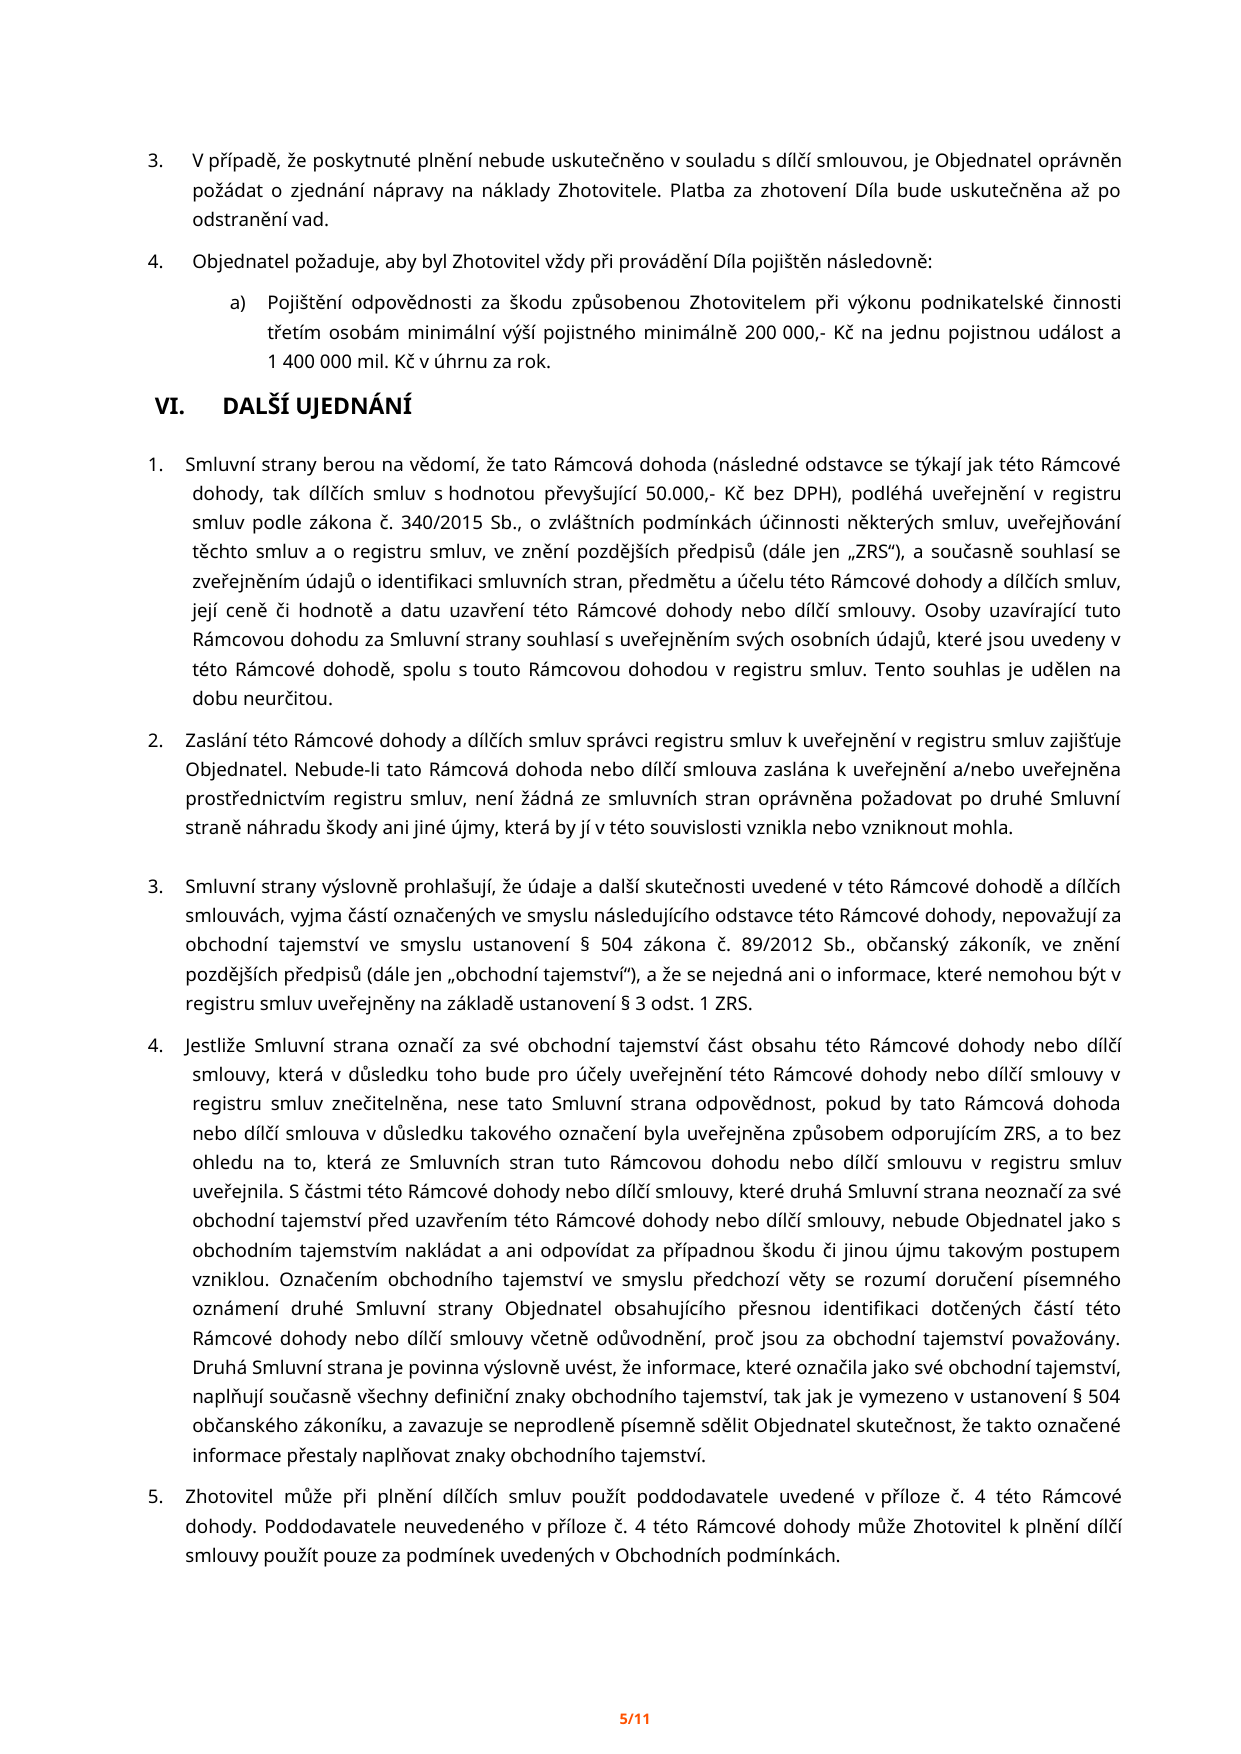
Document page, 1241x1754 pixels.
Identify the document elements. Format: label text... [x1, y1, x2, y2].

list Smluvní strany berou na vědomí, že tato Rámcová dohoda (následné odstavce se týkají jak této Rámcové dohody, tak dílčích smluv s hodnotou převyšující 50.000,- Kč bez DPH), podléhá uveřejnění v registru smluv podle zákona č. 340/2015 Sb., o zvláštních podmínkách účinnosti některých smluv, uveřejňování těchto smluv a o registru smluv, ve znění pozdějších předpisů (dále jen „ZRS“), a současně souhlasí se zveřejněním údajů o identifikaci smluvních stran, předmětu a účelu této Rámcové dohody a dílčích smluv, její ceně či hodnotě a datu uzavření této Rámcové dohody nebo dílčí smlouvy. Osoby uzavírající tuto Rámcovou dohodu za Smluvní strany souhlasí s uveřejněním svých osobních údajů, které jsou uvedeny v této Rámcové dohodě, spolu s touto Rámcovou dohodou v registru smluv. Tento souhlas je udělen na dobu neurčitou. [148, 451, 1122, 711]
list DALŠÍ UJEDNÁNÍ [185, 390, 1122, 421]
list Zhotovitel může při plnění dílčích smluv použít poddodavatele uvedené v příloze č. 4 této Rámcové dohody. Poddodavatele neuvedeného v příloze č. 4 této Rámcové dohody může Zhotovitel k plnění dílčí smlouvy použít pouze za podmínek uvedených v Obchodních podmínkách. [148, 1484, 1122, 1568]
list V případě, že poskytnuté plnění nebude uskutečněno v souladu s dílčí smlouvou, je Objednatel oprávněn požádat o zjednání nápravy na náklady Zhotovitele. Platba za zhotovení Díla bude uskutečněna až po odstranění vad. [148, 148, 1122, 232]
list Pojištění odpovědnosti za škodu způsobenou Zhotovitelem při výkonu podnikatelské činnosti třetím osobám minimální výší pojistného minimálně 200 000,- Kč na jednu pojistnou událost a 1 400 000 mil. Kč v úhrnu za rok. [229, 290, 1122, 374]
list Zaslání této Rámcové dohody a dílčích smluv správci registru smluv k uveřejnění v registru smluv zajišťuje Objednatel. Nebude-li tato Rámcová dohoda nebo dílčí smlouva zaslána k uveřejnění a/nebo uveřejněna prostřednictvím registru smluv, není žádná ze smluvních stran oprávněna požadovat po druhé Smluvní straně náhradu škody ani jiné újmy, která by jí v této souvislosti vznikla nebo vzniknout mohla. [148, 727, 1122, 840]
list Jestliže Smluvní strana označí za své obchodní tajemství část obsahu této Rámcové dohody nebo dílčí smlouvy, která v důsledku toho bude pro účely uveřejnění této Rámcové dohody nebo dílčí smlouvy v registru smluv znečitelněna, nese tato Smluvní strana odpovědnost, pokud by tato Rámcová dohoda nebo dílčí smlouva v důsledku takového označení byla uveřejněna způsobem odporujícím ZRS, a to bez ohledu na to, která ze Smluvních stran tuto Rámcovou dohodu nebo dílčí smlouvu v registru smluv uveřejnila. S částmi této Rámcové dohody nebo dílčí smlouvy, které druhá Smluvní strana neoznačí za své obchodní tajemství před uzavřením této Rámcové dohody nebo dílčí smlouvy, nebude Objednatel jako s obchodním tajemstvím nakládat a ani odpovídat za případnou škodu či jinou újmu takovým postupem vzniklou. Označením obchodního tajemství ve smyslu předchozí věty se rozumí doručení písemného oznámení druhé Smluvní strany Objednatel obsahujícího přesnou identifikaci dotčených částí této Rámcové dohody nebo dílčí smlouvy včetně odůvodnění, proč jsou za obchodní tajemství považovány. Druhá Smluvní strana je povinna výslovně uvést, že informace, které označila jako své obchodní tajemství, naplňují současně všechny definiční znaky obchodního tajemství, tak jak je vymezeno v ustanovení § 504 občanského zákoníku, a zavazuje se neprodleně písemně sdělit Objednatel skutečnost, že takto označené informace přestaly naplňovat znaky obchodního tajemství. [148, 1032, 1122, 1467]
list Smluvní strany výslovně prohlašují, že údaje a další skutečnosti uvedené v této Rámcové dohodě a dílčích smlouvách, vyjma částí označených ve smyslu následujícího odstavce této Rámcové dohody, nepovažují za obchodní tajemství ve smyslu ustanovení § 504 zákona č. 89/2012 Sb., občanský zákoník, ve znění pozdějších předpisů (dále jen „obchodní tajemství“), a že se nejedná ani o informace, které nemohou být v registru smluv uveřejněny na základě ustanovení § 3 odst. 1 ZRS. [148, 873, 1122, 1016]
list Objednatel požaduje, aby byl Zhotovitel vždy při provádění Díla pojištěn následovně: [148, 248, 1122, 273]
